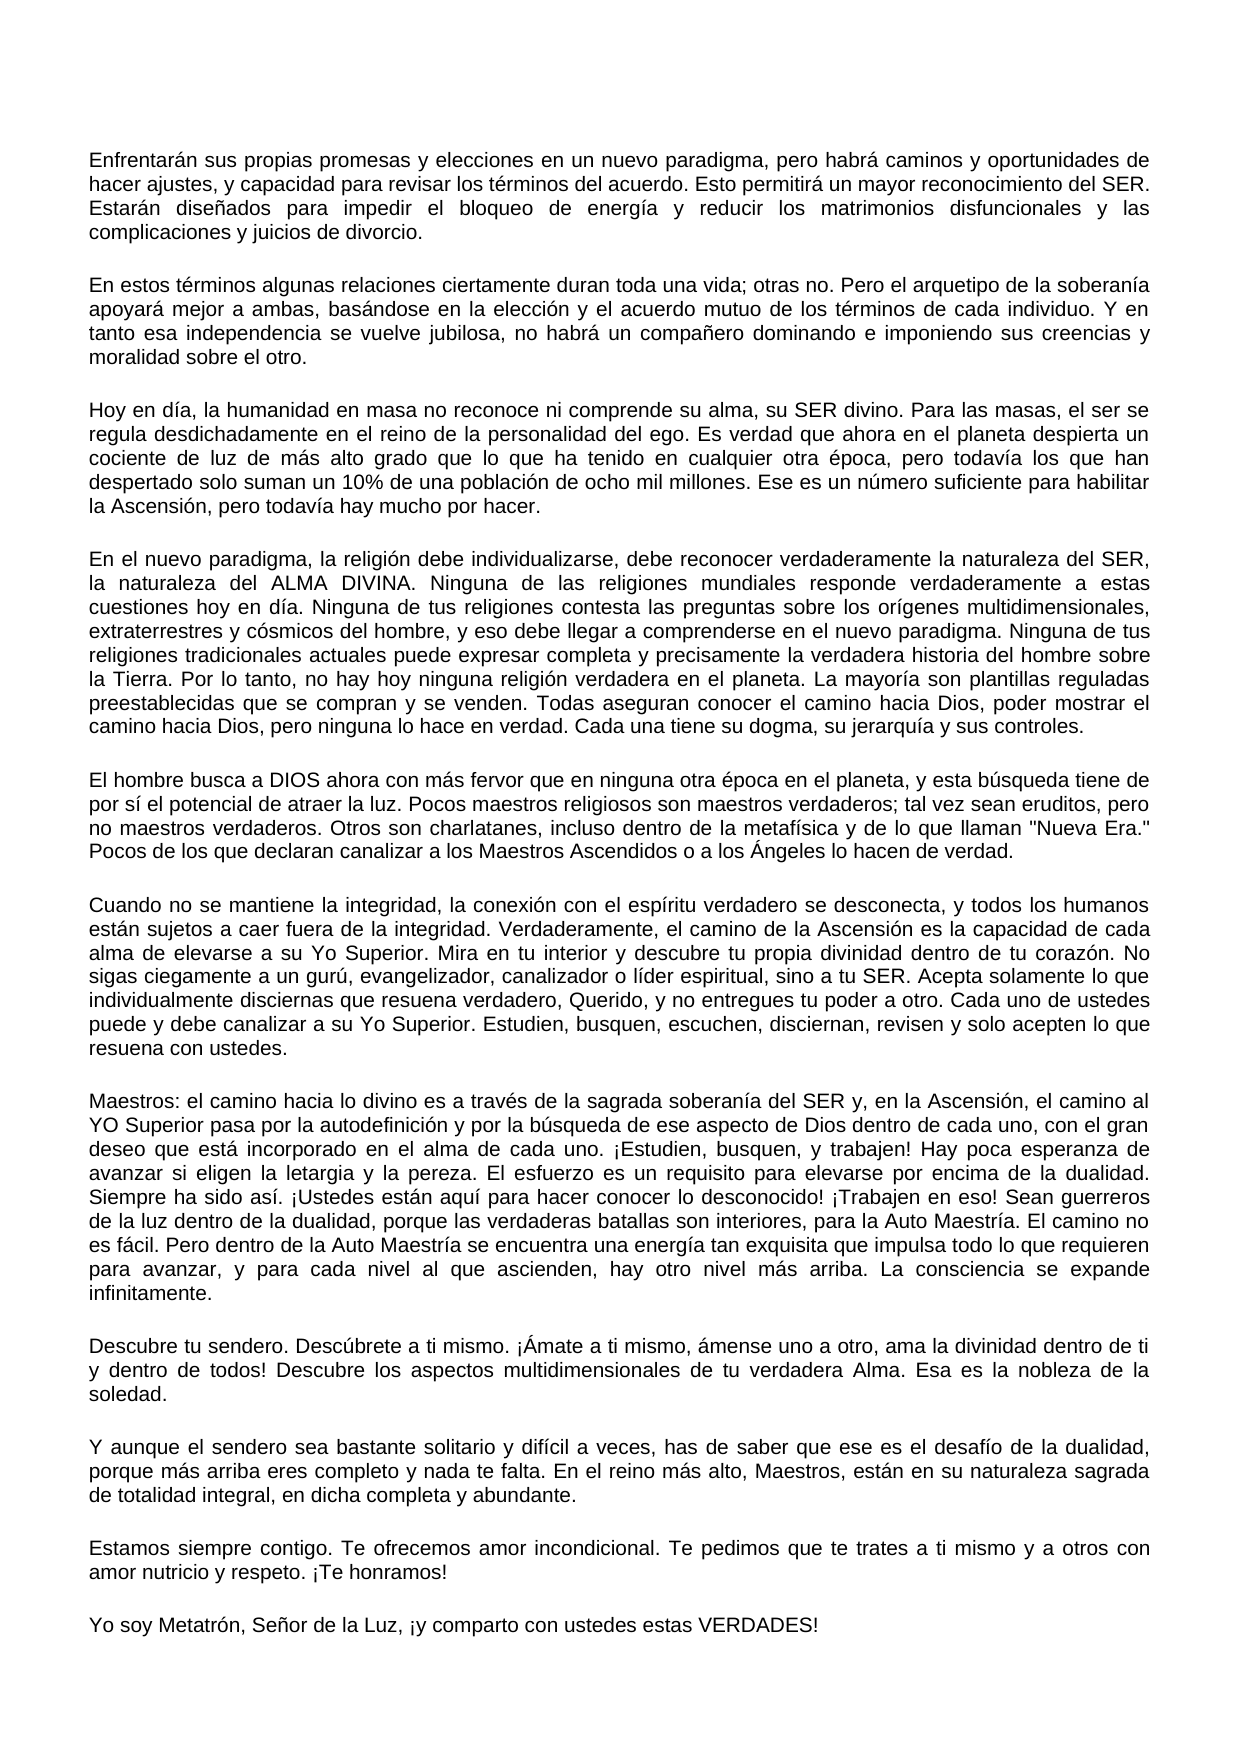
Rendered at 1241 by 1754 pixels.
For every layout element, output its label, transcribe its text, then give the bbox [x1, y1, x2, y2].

text Descubre tu sendero. Descúbrete a ti mismo. ¡Ámate a ti mismo, ámense uno a otro, ama la divinidad dentro de ti y dentro de todos! Descubre los aspectos multidimensionales de tu verdadera Alma. Esa es la nobleza de la soledad. [89, 1334, 1152, 1406]
text Maestros: el camino hacia lo divino es a través de la sagrada soberanía del SER y, en la Ascensión, el camino al YO Superior pasa por la autodefinición y por la búsqueda de ese aspecto de Dios dentro de cada uno, con el gran deseo que está incorporado en el alma de cada uno. ¡Estudien, busquen, y trabajen! Hay poca esperanza de avanzar si eligen la letargia y la pereza. El esfuerzo es un requisito para elevarse por encima de la dualidad. Siempre ha sido así. ¡Ustedes están aquí para hacer conocer lo desconocido! ¡Trabajen en eso! Sean guerreros de la luz dentro de la dualidad, porque las verdaderas batallas son interiores, para la Auto Maestría. El camino no es fácil. Pero dentro de la Auto Maestría se encuentra una energía tan exquisita que impulsa todo lo que requieren para avanzar, y para cada nivel al que ascienden, hay otro nivel más arriba. La consciencia se expande infinitamente. [89, 1089, 1152, 1305]
text Hoy en día, la humanidad en masa no reconoce ni comprende su alma, su SER divino. Para las masas, el ser se regula desdichadamente en el reino de la personalidad del ego. Es verdad que ahora en el planeta despierta un cociente de luz de más alto grado que lo que ha tenido en cualquier otra época, pero todavía los que han despertado solo suman un 10% de una población de ocho mil millones. Ese es un número suficiente para habilitar la Ascensión, pero todavía hay mucho por hacer. [89, 398, 1152, 517]
text En el nuevo paradigma, la religión debe individualizarse, debe reconocer verdaderamente la naturaleza del SER, la naturaleza del ALMA DIVINA. Ninguna de las religiones mundiales responde verdaderamente a estas cuestiones hoy en día. Ninguna de tus religiones contesta las preguntas sobre los orígenes multidimensionales, extraterrestres y cósmicos del hombre, y eso debe llegar a comprenderse en el nuevo paradigma. Ninguna de tus religiones tradicionales actuales puede expresar completa y precisamente la verdadera historia del hombre sobre la Tierra. Por lo tanto, no hay hoy ninguna religión verdadera en el planeta. La mayoría son plantillas reguladas preestablecidas que se compran y se venden. Todas aseguran conocer el camino hacia Dios, poder mostrar el camino hacia Dios, pero ninguna lo hace en verdad. Cada una tiene su dogma, su jerarquía y sus controles. [89, 547, 1152, 738]
text En estos términos algunas relaciones ciertamente duran toda una vida; otras no. Pero el arquetipo de la soberanía apoyará mejor a ambas, basándose en la elección y el acuerdo mutuo de los términos de cada individuo. Y en tanto esa independencia se vuelve jubilosa, no habrá un compañero dominando e imponiendo sus creencias y moralidad sobre el otro. [89, 273, 1152, 368]
text Yo soy Metatrón, Señor de la Luz, ¡y comparto con ustedes estas VERDADES! [89, 1613, 1152, 1637]
text El hombre busca a DIOS ahora con más fervor que en ninguna otra época en el planeta, y esta búsqueda tiene de por sí el potencial de atraer la luz. Pocos maestros religiosos son maestros verdaderos; tal vez sean eruditos, pero no maestros verdaderos. Otros son charlatanes, incluso dentro de la metafísica y de lo que llaman "Nueva Era." Pocos de los que declaran canalizar a los Maestros Ascendidos o a los Ángeles lo hacen de verdad. [89, 767, 1152, 863]
text Cuando no se mantiene la integridad, la conexión con el espíritu verdadero se desconecta, y todos los humanos están sujetos a caer fuera de la integridad. Verdaderamente, el camino de la Ascensión es la capacidad de cada alma de elevarse a su Yo Superior. Mira en tu interior y descubre tu propia divinidad dentro de tu corazón. No sigas ciegamente a un gurú, evangelizador, canalizador o líder espiritual, sino a tu SER. Acepta solamente lo que individualmente disciernas que resuena verdadero, Querido, y no entregues tu poder a otro. Cada uno de ustedes puede y debe canalizar a su Yo Superior. Estudien, busquen, escuchen, disciernan, revisen y solo acepten lo que resuena con ustedes. [89, 892, 1152, 1060]
text Enfrentarán sus propias promesas y elecciones en un nuevo paradigma, pero habrá caminos y oportunidades de hacer ajustes, y capacidad para revisar los términos del acuerdo. Esto permitirá un mayor reconocimiento del SER. Estarán diseñados para impedir el bloqueo de energía y reducir los matrimonios disfuncionales y las complicaciones y juicios de divorcio. [89, 148, 1152, 243]
text Y aunque el sendero sea bastante solitario y difícil a veces, has de saber que ese es el desafío de la dualidad, porque más arriba eres completo y nada te falta. En el reino más alto, Maestros, están en su naturaleza sagrada de totalidad integral, en dicha completa y abundante. [89, 1435, 1152, 1507]
text Estamos siempre contigo. Te ofrecemos amor incondicional. Te pedimos que te trates a ti mismo y a otros con amor nutricio y respeto. ¡Te honramos! [89, 1536, 1152, 1584]
